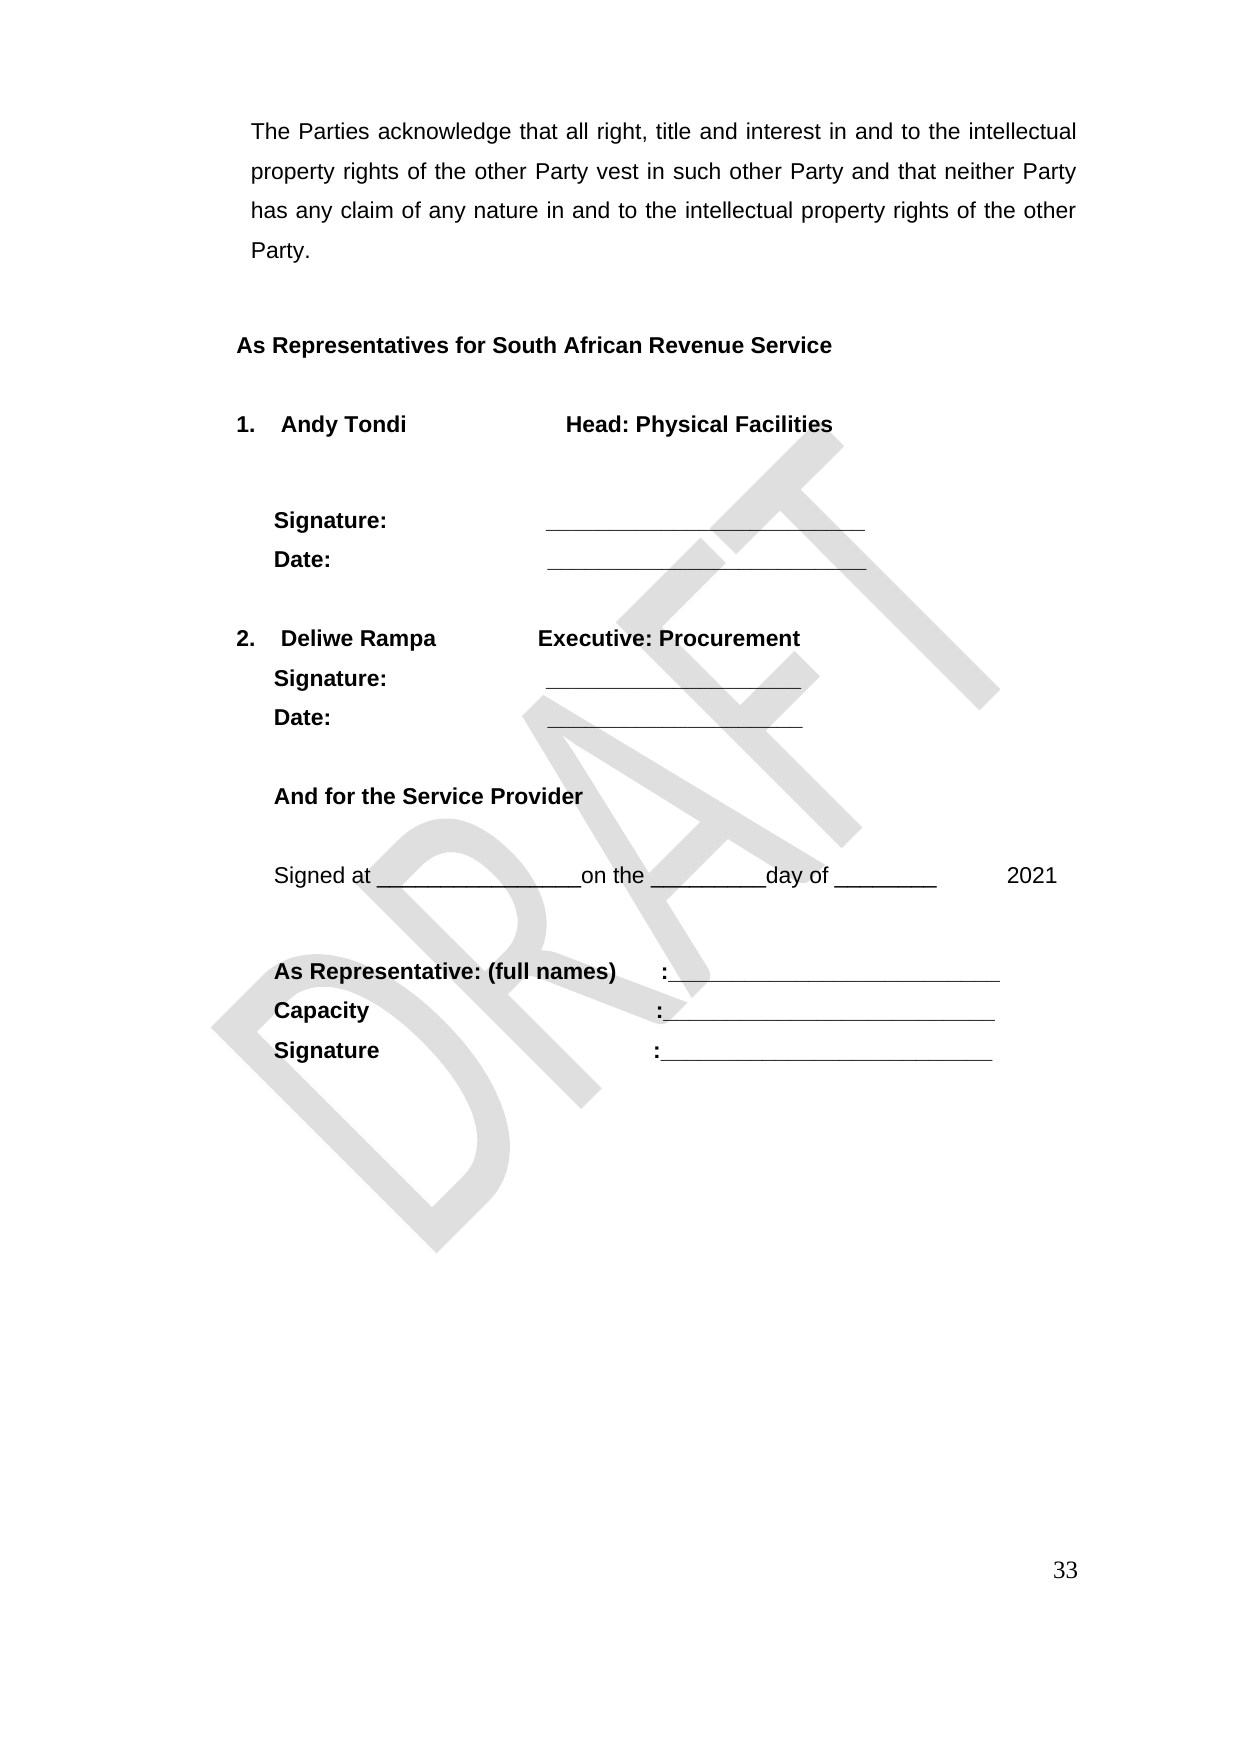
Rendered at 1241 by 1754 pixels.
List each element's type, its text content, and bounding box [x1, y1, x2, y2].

list Capacity :__________________________ [274, 997, 1078, 1023]
list Signature :__________________________ [274, 1037, 1078, 1063]
list As Representative: (full names) :__________________________ [274, 958, 1078, 984]
text The Parties acknowledge that all right, title and interest in and to the intellectual property rights of the other Party vest in such other Party and that neither Party has any claim of any nature in and to the intellectual property rights of the other Party. [177, 118, 1078, 263]
list And for the Service Provider [274, 783, 1078, 809]
list Signature: _________________________ [274, 507, 1078, 533]
list Date: ____________________ [274, 704, 1078, 731]
list Signature: ____________________ [274, 665, 1078, 691]
list Andy Tondi Head: Physical Facilities [236, 411, 1078, 437]
list Signed at ________________on the _________day of ________ 2021 [274, 862, 1078, 888]
list Date: _________________________ [274, 546, 1078, 573]
table_header [189, 1085, 999, 1149]
list Deliwe Rampa Executive: Procurement [236, 625, 1078, 652]
list As Representatives for South African Revenue Service [236, 332, 1078, 358]
